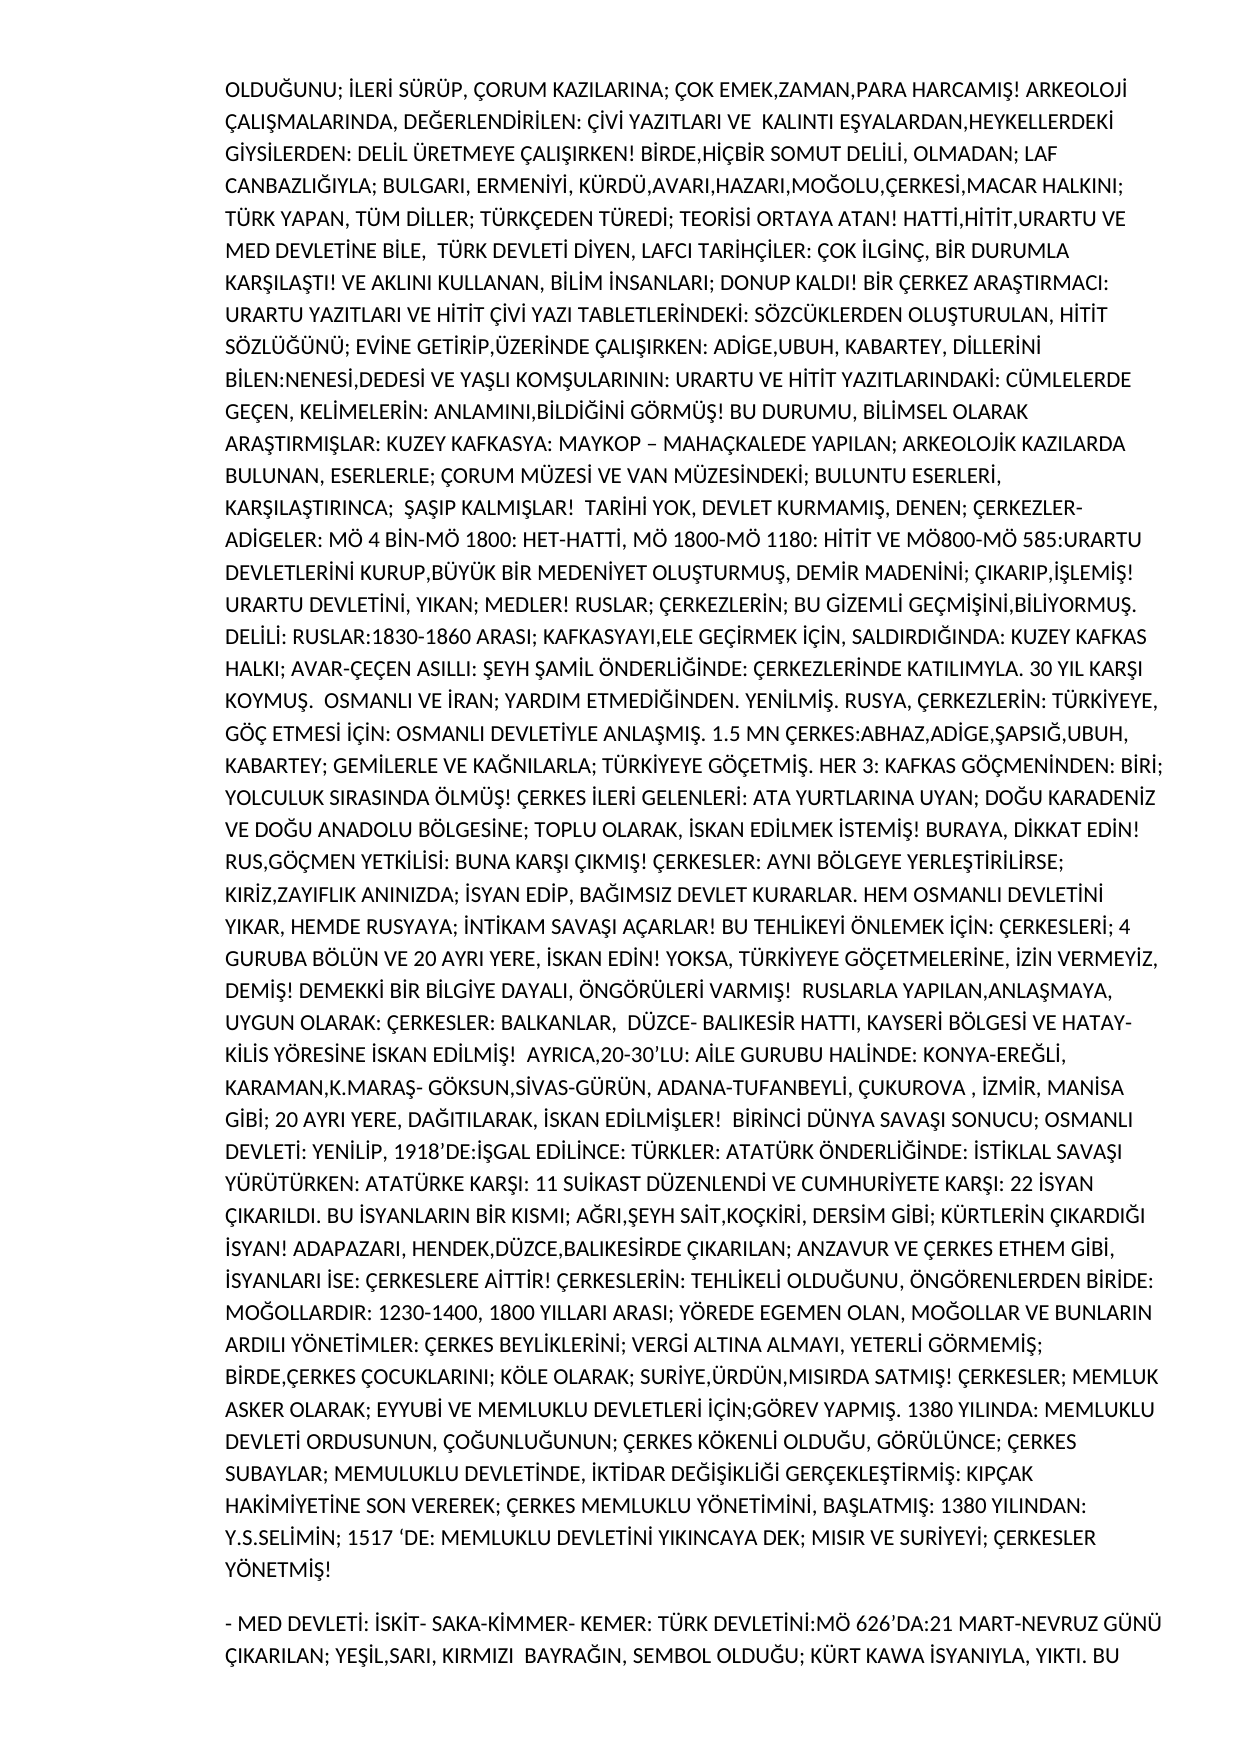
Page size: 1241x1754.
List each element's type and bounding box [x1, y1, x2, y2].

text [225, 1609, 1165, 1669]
text [225, 75, 1165, 1584]
